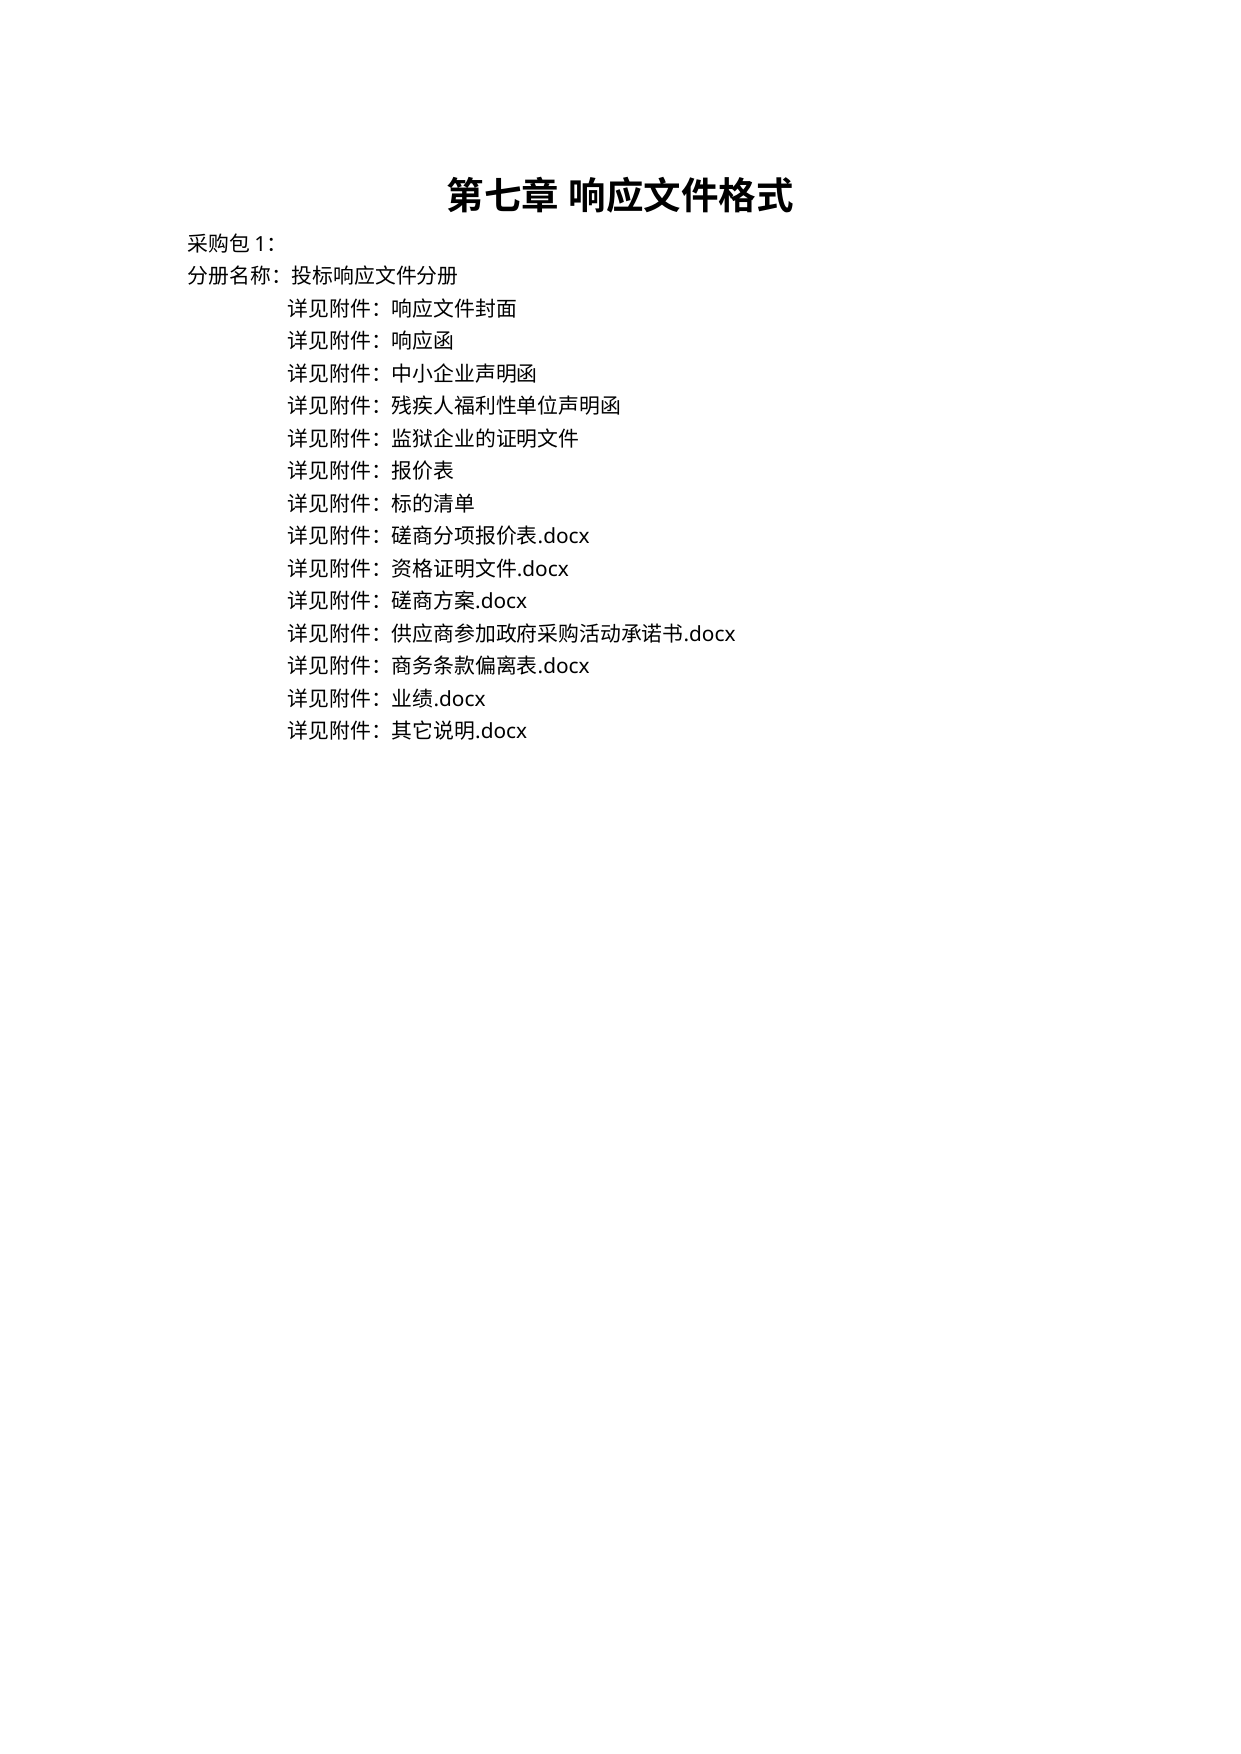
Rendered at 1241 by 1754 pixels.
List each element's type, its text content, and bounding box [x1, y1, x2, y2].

text 详见附件：磋商方案.docx [187, 584, 1053, 617]
text 详见附件：其它说明.docx [187, 714, 1053, 747]
text 详见附件：供应商参加政府采购活动承诺书.docx [187, 617, 1053, 649]
text 详见附件：商务条款偏离表.docx [187, 649, 1053, 682]
text 详见附件：标的清单 [187, 487, 1053, 519]
text 第七章 响应文件格式 [187, 162, 1053, 227]
text 详见附件：响应文件封面 [187, 292, 1053, 324]
text 详见附件：响应函 [187, 324, 1053, 357]
text 详见附件：磋商分项报价表.docx [187, 519, 1053, 552]
text 详见附件：资格证明文件.docx [187, 552, 1053, 584]
text 详见附件：监狱企业的证明文件 [187, 422, 1053, 454]
text 分册名称：投标响应文件分册 [187, 259, 1053, 292]
text 详见附件：报价表 [187, 454, 1053, 487]
text 采购包1： [187, 227, 1053, 259]
text 详见附件：业绩.docx [187, 682, 1053, 714]
text 详见附件：中小企业声明函 [187, 357, 1053, 389]
text 详见附件：残疾人福利性单位声明函 [187, 389, 1053, 422]
